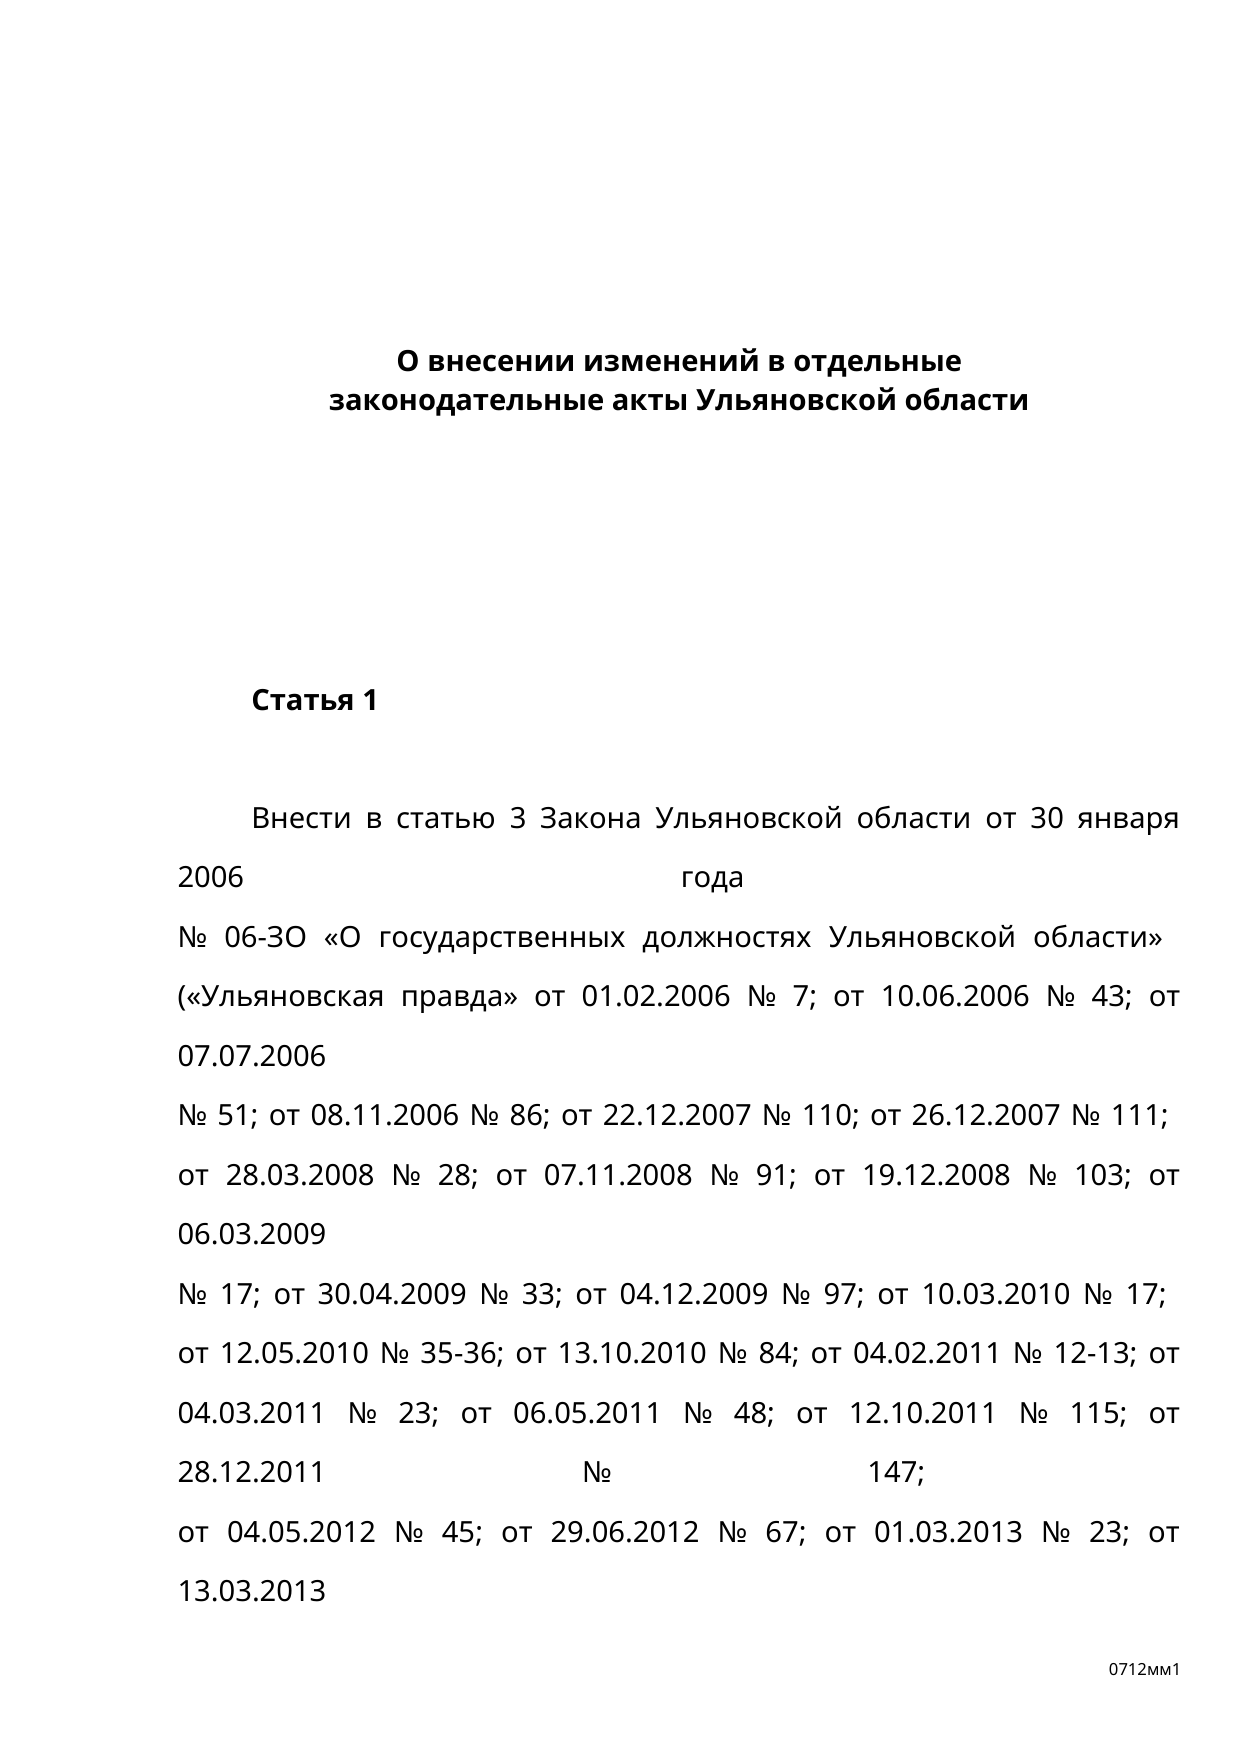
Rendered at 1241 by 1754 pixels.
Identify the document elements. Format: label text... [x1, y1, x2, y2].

title законодательные акты Ульяновской области [177, 379, 1181, 418]
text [177, 797, 1181, 1610]
title О внесении изменений в отдельные [177, 340, 1181, 379]
title Статья 1 [177, 679, 1181, 718]
